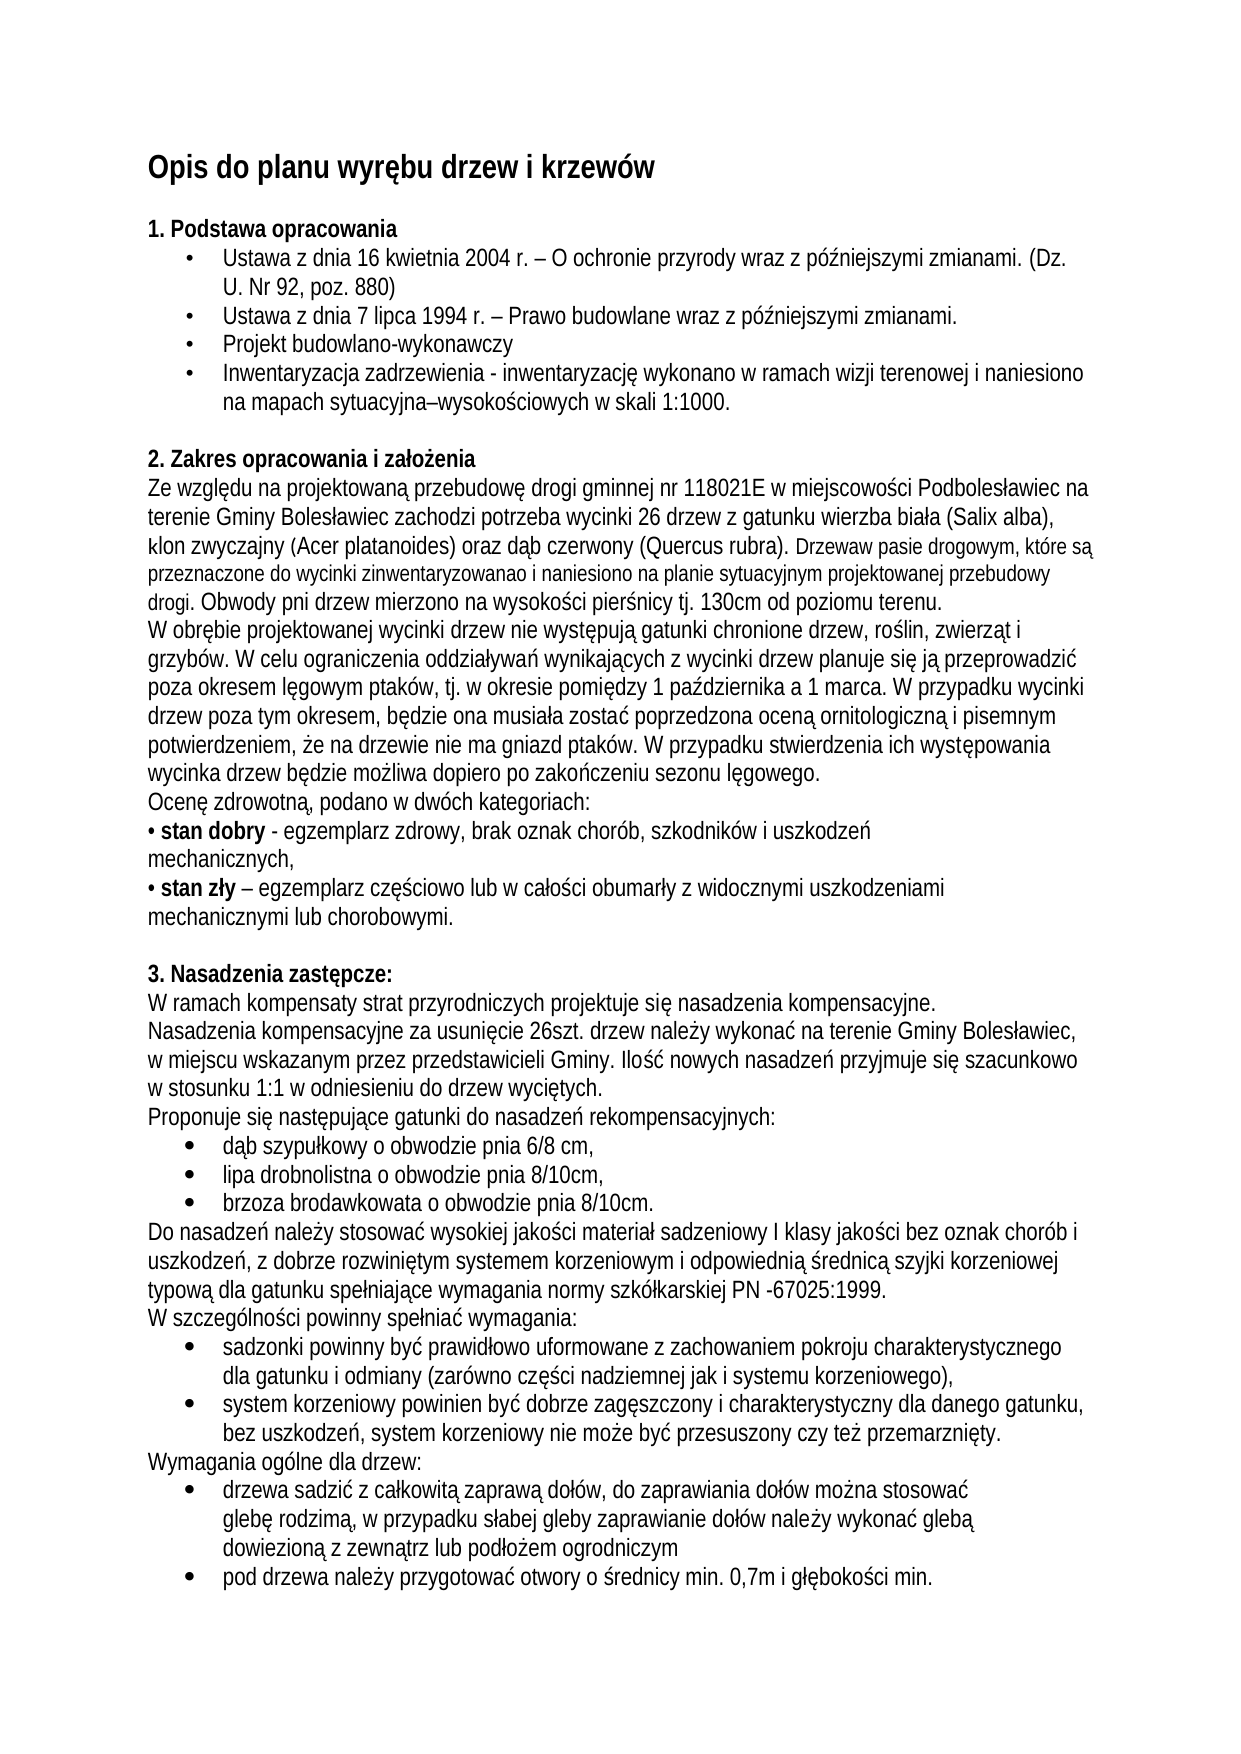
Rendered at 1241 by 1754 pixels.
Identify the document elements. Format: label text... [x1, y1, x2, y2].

text W obrębie projektowanej wycinki drzew nie występują gatunki chronione drzew, roślin, zwierząt i grzybów. W celu ograniczenia oddziaływań wynikających z wycinki drzew planuje się ją przeprowadzić poza okresem lęgowym ptaków, tj. w okresie pomiędzy 1 października a 1 marca. W przypadku wycinki drzew poza tym okresem, będzie ona musiała zostać poprzedzona oceną ornitologiczną i pisemnym potwierdzeniem, że na drzewie nie ma gniazd ptaków. W przypadku stwierdzenia ich występowania wycinka drzew będzie możliwa dopiero po zakończeniu sezonu lęgowego. [148, 615, 1093, 787]
list drzewa sadzić z całkowitą zaprawą dołów, do zaprawiania dołów można stosować [185, 1476, 1093, 1504]
list lipa drobnolistna o obwodzie pnia 8/10cm, [185, 1159, 1093, 1188]
list glebę rodzimą, w przypadku słabej gleby zaprawianie dołów należy wykonać glebą [223, 1504, 1093, 1533]
list Ustawa z dnia 16 kwietnia 2004 r. – O ochronie przyrody wraz z późniejszymi zmianami. (Dz. U. Nr 92, poz. 880) [185, 243, 1093, 301]
text 2. Zakres opracowania i założenia [148, 444, 1093, 473]
text Nasadzenia kompensacyjne za usunięcie 26szt. drzew należy wykonać na terenie Gminy Bolesławiec, w miejscu wskazanym przez przedstawicieli Gminy. Ilość nowych nasadzeń przyjmuje się szacunkowo w stosunku 1:1 w odniesieniu do drzew wyciętych. [148, 1016, 1093, 1102]
list system korzeniowy powinien być dobrze zagęszczony i charakterystyczny dla danego gatunku, bez uszkodzeń, system korzeniowy nie może być przesuszony czy też przemarznięty. [185, 1389, 1093, 1447]
text Proponuje się następujące gatunki do nasadzeń rekompensacyjnych: [148, 1102, 1093, 1131]
text • stan dobry - egzemplarz zdrowy, brak oznak chorób, szkodników i uszkodzeń [148, 816, 1093, 844]
text 1. Podstawa opracowania [148, 214, 1093, 243]
list pod drzewa należy przygotować otwory o średnicy min. 0,7m i głębokości min. [185, 1562, 1093, 1591]
list dąb szypułkowy o obwodzie pnia 6/8 cm, [185, 1131, 1093, 1159]
text W ramach kompensaty strat przyrodniczych projektuje się nasadzenia kompensacyjne. [148, 987, 1093, 1016]
text Ocenę zdrowotną, podano w dwóch kategoriach: [148, 787, 1093, 816]
text 3. Nasadzenia zastępcze: [148, 959, 1093, 987]
text mechanicznymi lub chorobowymi. [148, 902, 1093, 930]
list Projekt budowlano-wykonawczy [185, 329, 1093, 358]
text mechanicznych, [148, 844, 1093, 873]
list dowiezioną z zewnątrz lub podłożem ogrodniczym [223, 1533, 1093, 1562]
list brzoza brodawkowata o obwodzie pnia 8/10cm. [185, 1188, 1093, 1217]
text Wymagania ogólne dla drzew: [148, 1447, 1093, 1476]
text Opis do planu wyrębu drzew i krzewów [148, 148, 1093, 186]
list sadzonki powinny być prawidłowo uformowane z zachowaniem pokroju charakterystycznego dla gatunku i odmiany (zarówno części nadziemnej jak i systemu korzeniowego), [185, 1332, 1093, 1389]
text Ze względu na projektowaną przebudowę drogi gminnej nr 118021E w miejscowości Podbolesławiec na terenie Gminy Bolesławiec zachodzi potrzeba wycinki 26 drzew z gatunku wierzba biała (Salix alba), klon zwyczajny (Acer platanoides) oraz dąb czerwony (Quercus rubra). Drzewaw pasie drogowym, które są przeznaczone do wycinki zinwentaryzowanao i naniesiono na planie sytuacyjnym projektowanej przebudowy drogi. Obwody pni drzew mierzono na wysokości pierśnicy tj. 130cm od poziomu terenu. [148, 473, 1093, 615]
text • stan zły – egzemplarz częściowo lub w całości obumarły z widocznymi uszkodzeniami [148, 873, 1093, 902]
text Do nasadzeń należy stosować wysokiej jakości materiał sadzeniowy I klasy jakości bez oznak chorób i uszkodzeń, z dobrze rozwiniętym systemem korzeniowym i odpowiednią średnicą szyjki korzeniowej typową dla gatunku spełniające wymagania normy szkółkarskiej PN -67025:1999. [148, 1217, 1093, 1303]
text W szczególności powinny spełniać wymagania: [148, 1303, 1093, 1332]
list Ustawa z dnia 7 lipca 1994 r. – Prawo budowlane wraz z późniejszymi zmianami. [185, 301, 1093, 329]
list Inwentaryzacja zadrzewienia - inwentaryzację wykonano w ramach wizji terenowej i naniesiono na mapach sytuacyjna–wysokościowych w skali 1:1000. [185, 358, 1093, 416]
